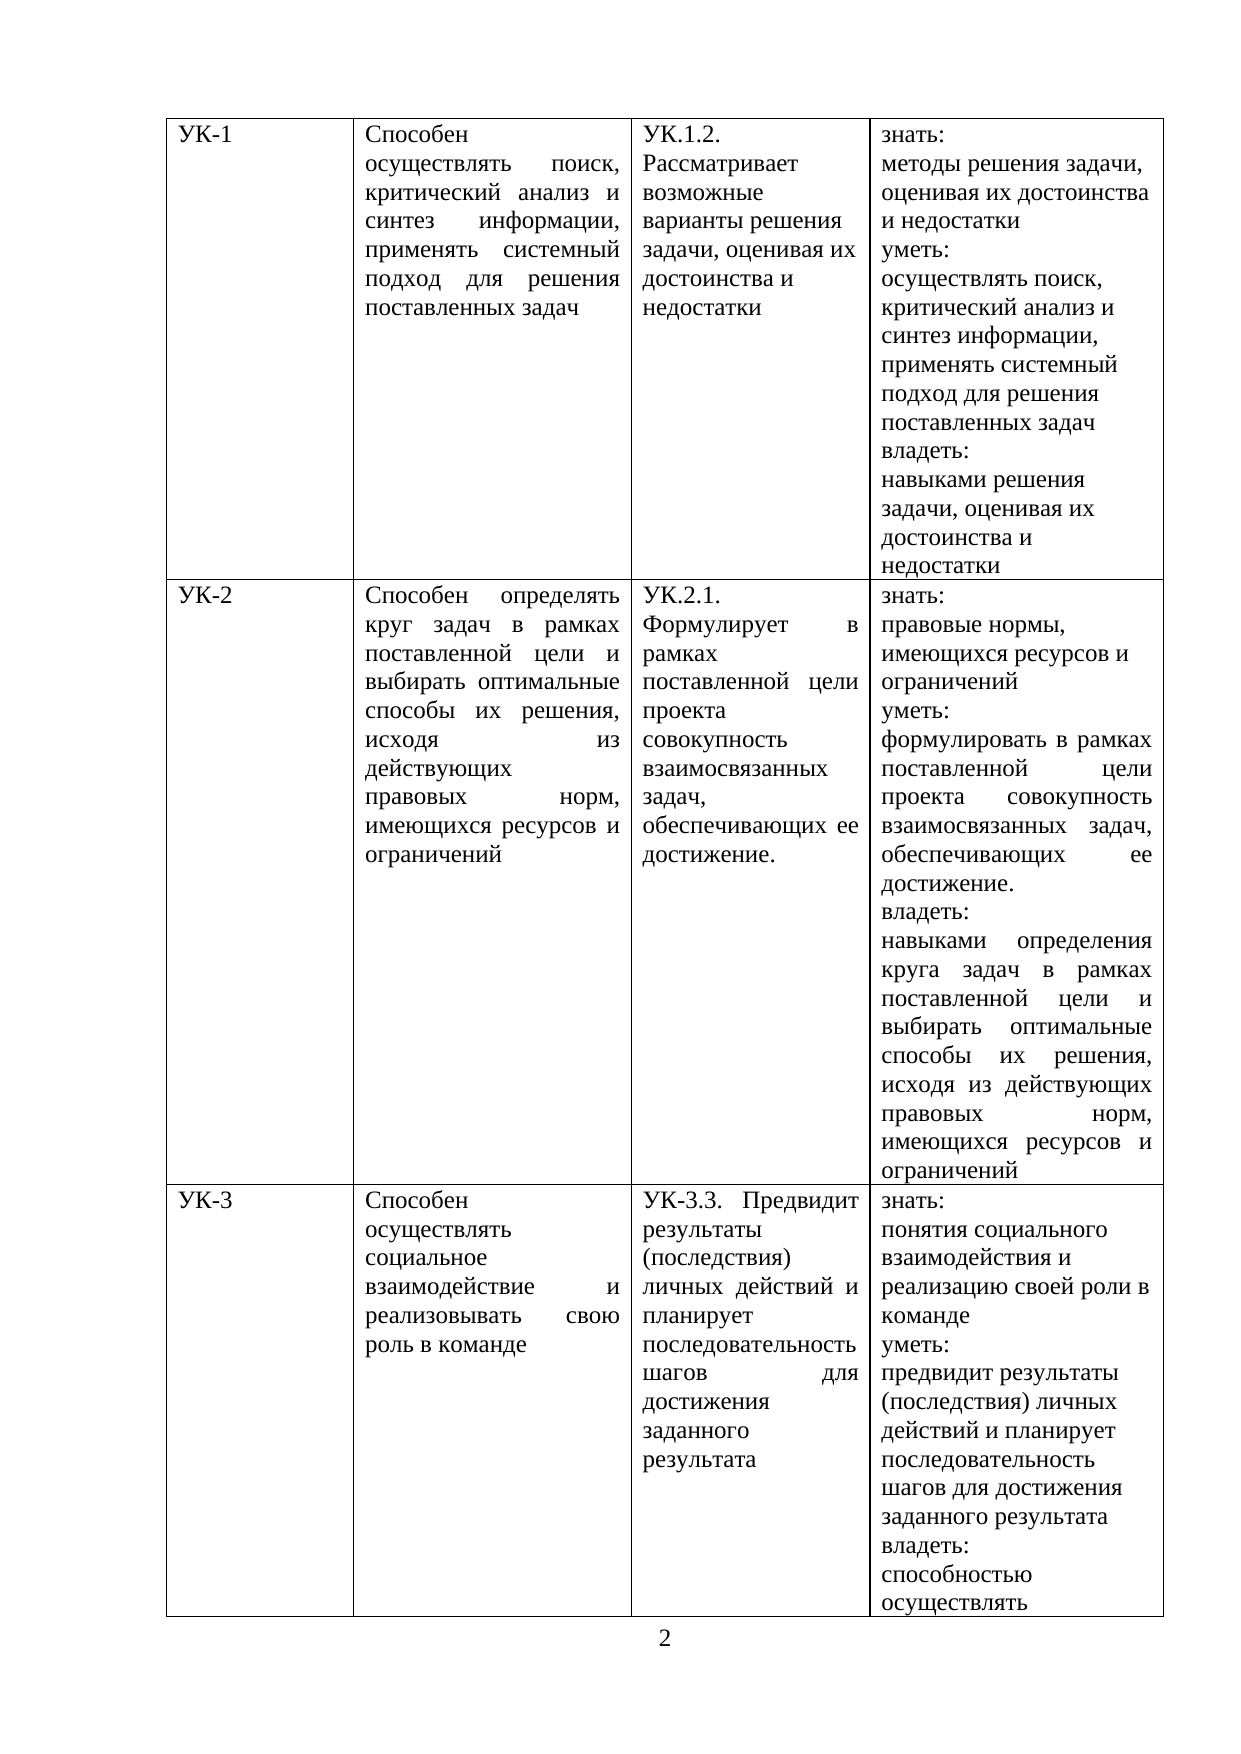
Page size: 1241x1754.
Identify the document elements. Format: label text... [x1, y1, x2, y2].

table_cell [354, 1185, 631, 1616]
table_cell УК-3 [167, 1185, 353, 1616]
table_cell знать: правовые нормы, имеющихся ресурсов и ограничений уметь: формулировать в рамках поставленной цели проекта совокупность взаимосвязанных задач, обеспечивающих ее достижение. владеть: навыками определения круга задач в рамках поставленной цели и выбирать оптимальные способы их решения, исходя из действующих правовых норм, имеющихся ресурсов и ограничений [871, 580, 1163, 1184]
table_cell знать: методы решения задачи, оценивая их достоинства и недостатки уметь: осуществлять поиск, критический анализ и синтез информации, применять системный подход для решения поставленных задач владеть: навыками решения задачи, оценивая их достоинства и недостатки [871, 119, 1163, 579]
table_cell УК-1 [167, 119, 353, 579]
table_cell УК.1.2. Рассматривает возможные варианты решения задачи, оценивая их достоинства и недостатки [632, 119, 869, 579]
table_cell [632, 1185, 869, 1616]
table_cell УК-2 [167, 580, 353, 1184]
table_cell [871, 1185, 1163, 1616]
table_cell УК.2.1. Формулирует в рамках поставленной цели проекта совокупность взаимосвязанных задач, обеспечивающих ее достижение. [632, 580, 869, 1184]
table_cell Способен осуществлять поиск, критический анализ и синтез информации, применять системный подход для решения поставленных задач [354, 119, 631, 579]
table_cell Способен определять круг задач в рамках поставленной цели и выбирать оптимальные способы их решения, исходя из действующих правовых норм, имеющихся ресурсов и ограничений [354, 580, 631, 1184]
